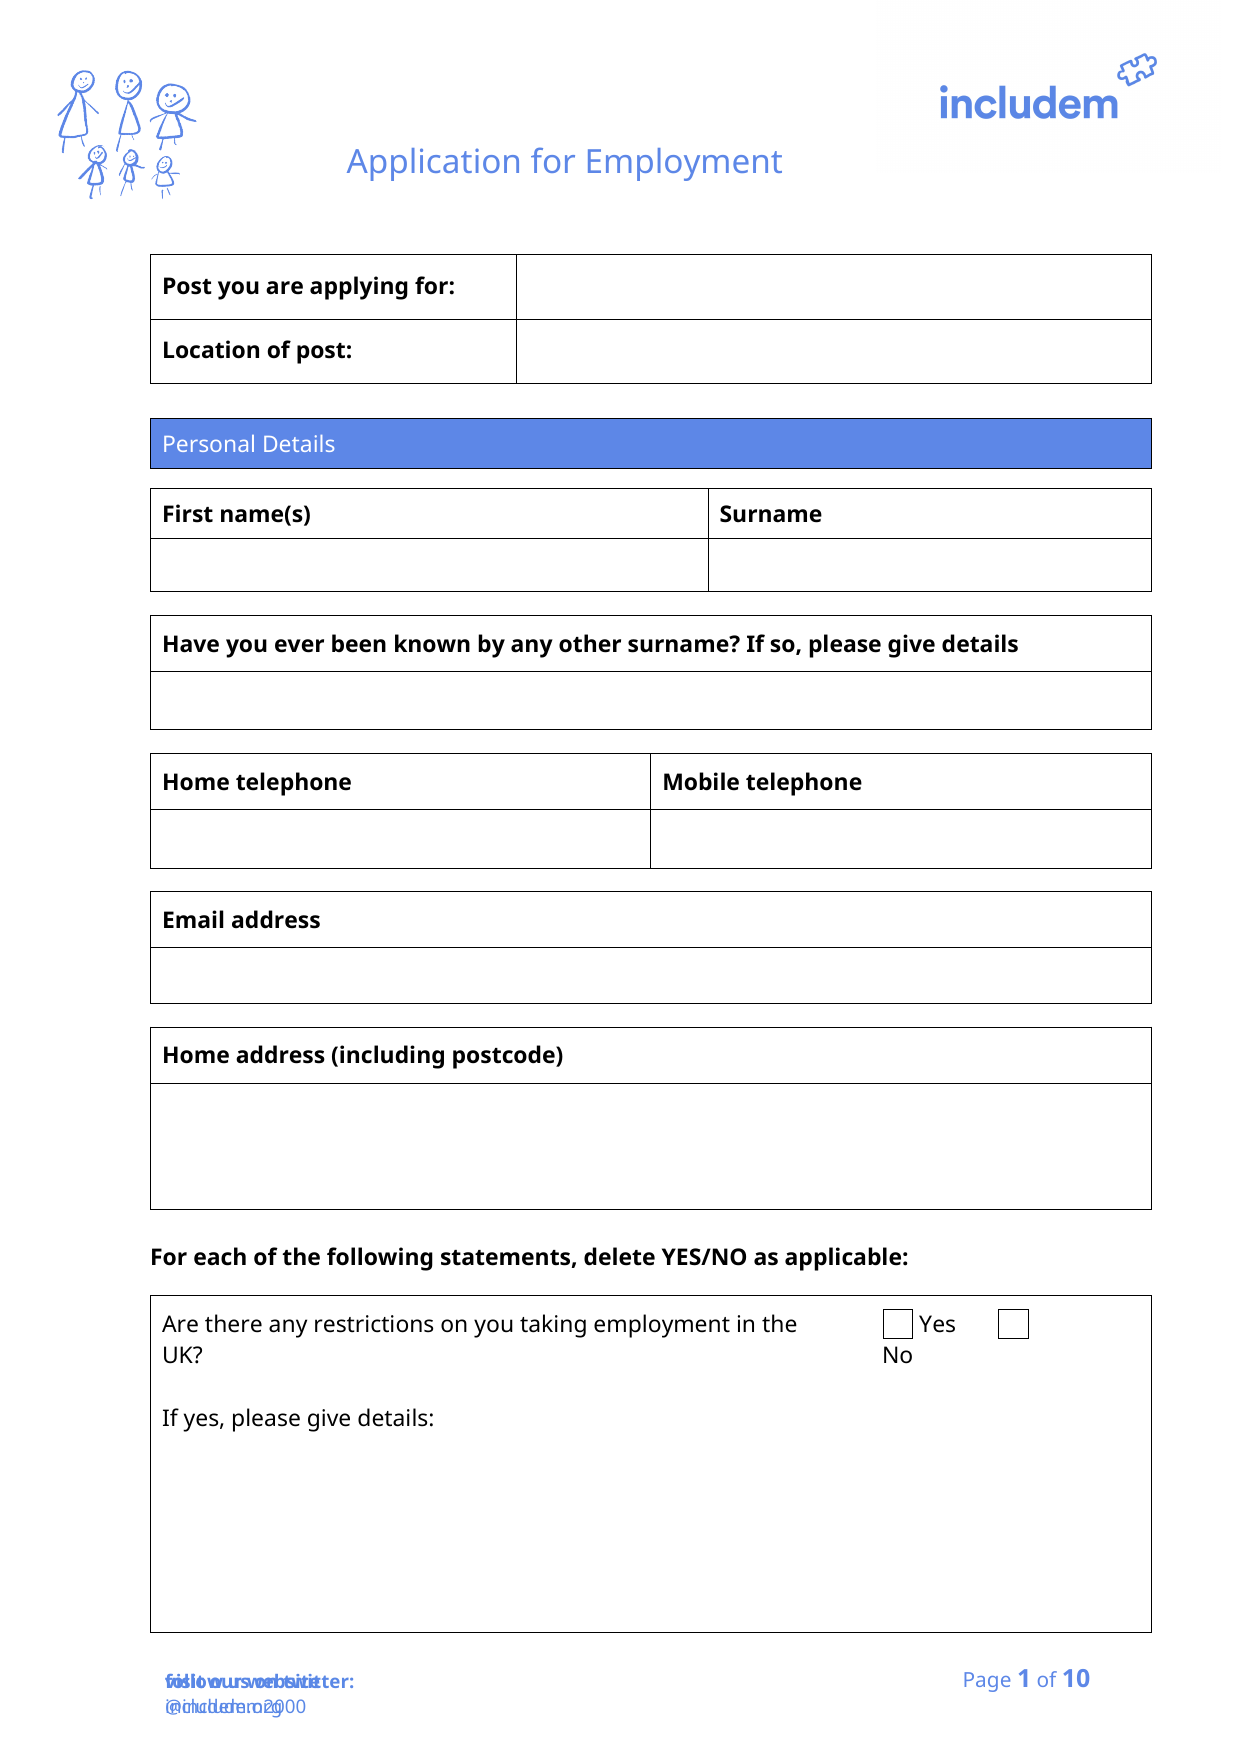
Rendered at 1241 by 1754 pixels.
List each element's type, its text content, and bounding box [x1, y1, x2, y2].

table_header Surname [709, 489, 1151, 538]
table_cell [709, 539, 1151, 591]
table_header Post you are applying for: [151, 255, 516, 319]
table_cell [151, 539, 708, 591]
picture [875, 0, 1222, 173]
table_header Email address [151, 892, 1151, 947]
table_cell [517, 320, 1151, 383]
table_header Mobile telephone [651, 754, 1151, 809]
table_cell [151, 672, 1151, 729]
table_header [517, 255, 1151, 319]
table_cell [651, 810, 1151, 867]
table_header Personal Details [151, 419, 1151, 468]
table_header First name(s) [151, 489, 708, 538]
subtitle Application for Employment [150, 138, 1090, 184]
table_cell Location of post: [151, 320, 516, 383]
picture [0, 0, 254, 254]
text For each of the following statements, delete YES/NO as applicable: [150, 1241, 1016, 1272]
table_header Home address (including postcode) [151, 1028, 1151, 1082]
table_header Home telephone [151, 754, 650, 809]
table_cell [151, 1084, 1151, 1209]
table_cell [151, 810, 650, 867]
table_header Are there any restrictions on you taking employment in the UK? If yes, please give details: [151, 1296, 871, 1632]
table_header Have you ever been known by any other surname? If so, please give details [151, 616, 1151, 671]
table_cell [151, 948, 1151, 1003]
table_header Yes No [871, 1296, 1151, 1632]
